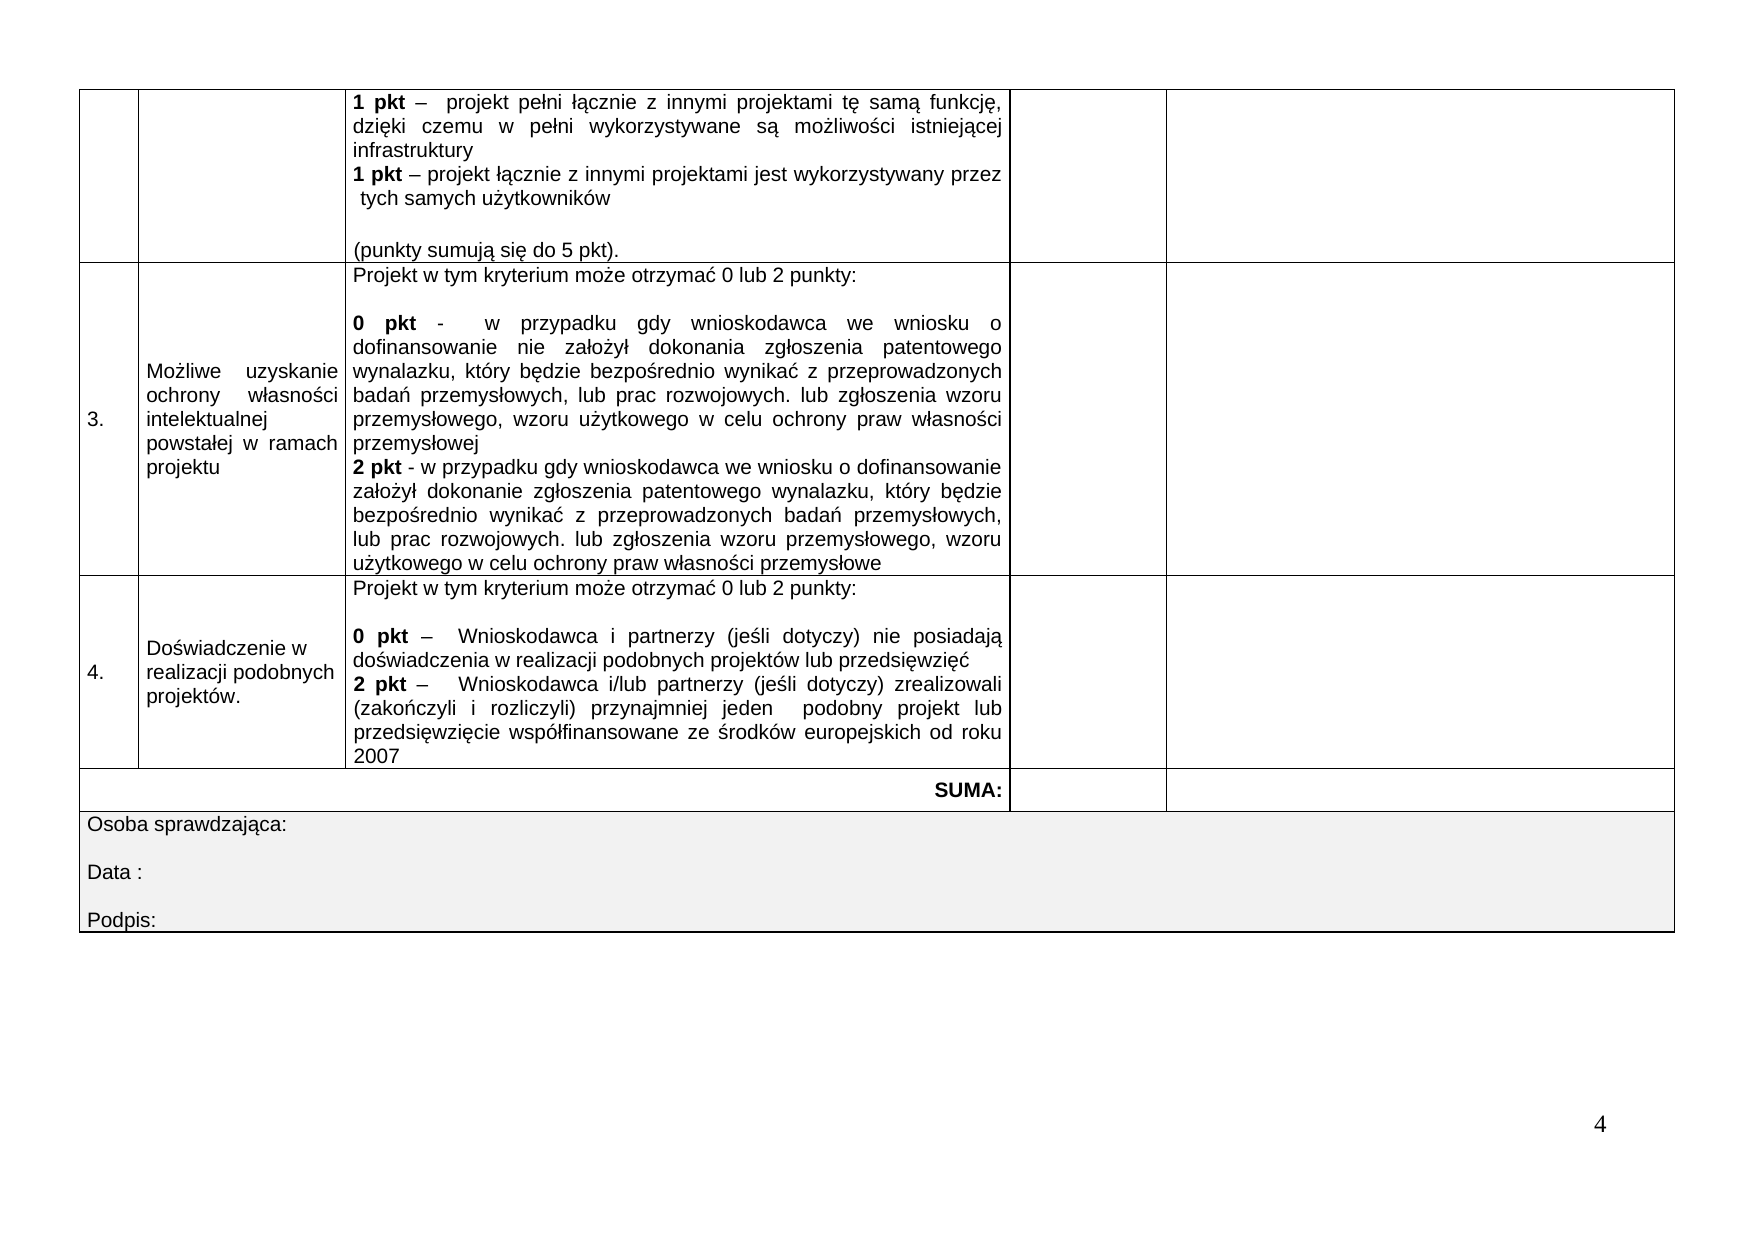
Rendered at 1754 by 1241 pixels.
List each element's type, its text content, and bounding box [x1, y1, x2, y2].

table_cell [1167, 90, 1674, 262]
table_cell 3. [80, 263, 138, 575]
table_cell SUMA: [80, 769, 1009, 811]
table_cell Projekt w tym kryterium może otrzymać 0 lub 2 punkty: 0 pkt – Wnioskodawca i partnerzy (jeśli dotyczy) nie posiadają doświadczenia w realizacji podobnych projektów lub przedsięwzięć 2 pkt – Wnioskodawca i/lub partnerzy (jeśli dotyczy) zrealizowali (zakończyli i rozliczyli) przynajmniej jeden podobny projekt lub przedsięwzięcie współfinansowane ze środków europejskich od roku 2007 [346, 576, 1009, 767]
table_cell [1011, 90, 1166, 262]
table_cell [1011, 263, 1166, 575]
table_cell 4. [80, 576, 138, 767]
table_cell 2. [80, 90, 138, 262]
table_cell [1011, 576, 1166, 767]
table_cell [1011, 769, 1166, 811]
table_cell Osoba sprawdzająca: Data : Podpis: [80, 812, 1674, 931]
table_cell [139, 90, 345, 262]
table_cell [1167, 769, 1674, 811]
table_cell Doświadczenie w realizacji podobnych projektów. [139, 576, 345, 767]
table_cell Możliwe uzyskanie ochrony własności intelektualnej powstałej w ramach projektu [139, 263, 345, 575]
table_cell Projekt w tym kryterium może otrzymać 0 lub 2 punkty: 0 pkt - w przypadku gdy wnioskodawca we wniosku o dofinansowanie nie założył dokonania zgłoszenia patentowego wynalazku, który będzie bezpośrednio wynikać z przeprowadzonych badań przemysłowych, lub prac rozwojowych. lub zgłoszenia wzoru przemysłowego, wzoru użytkowego w celu ochrony praw własności przemysłowej 2 pkt - w przypadku gdy wnioskodawca we wniosku o dofinansowanie założył dokonanie zgłoszenia patentowego wynalazku, który będzie bezpośrednio wynikać z przeprowadzonych badań przemysłowych, lub prac rozwojowych. lub zgłoszenia wzoru przemysłowego, wzoru użytkowego w celu ochrony praw własności przemysłowe [346, 263, 1009, 575]
table_cell [1167, 263, 1674, 575]
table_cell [346, 90, 1009, 262]
table_cell [1167, 576, 1674, 767]
